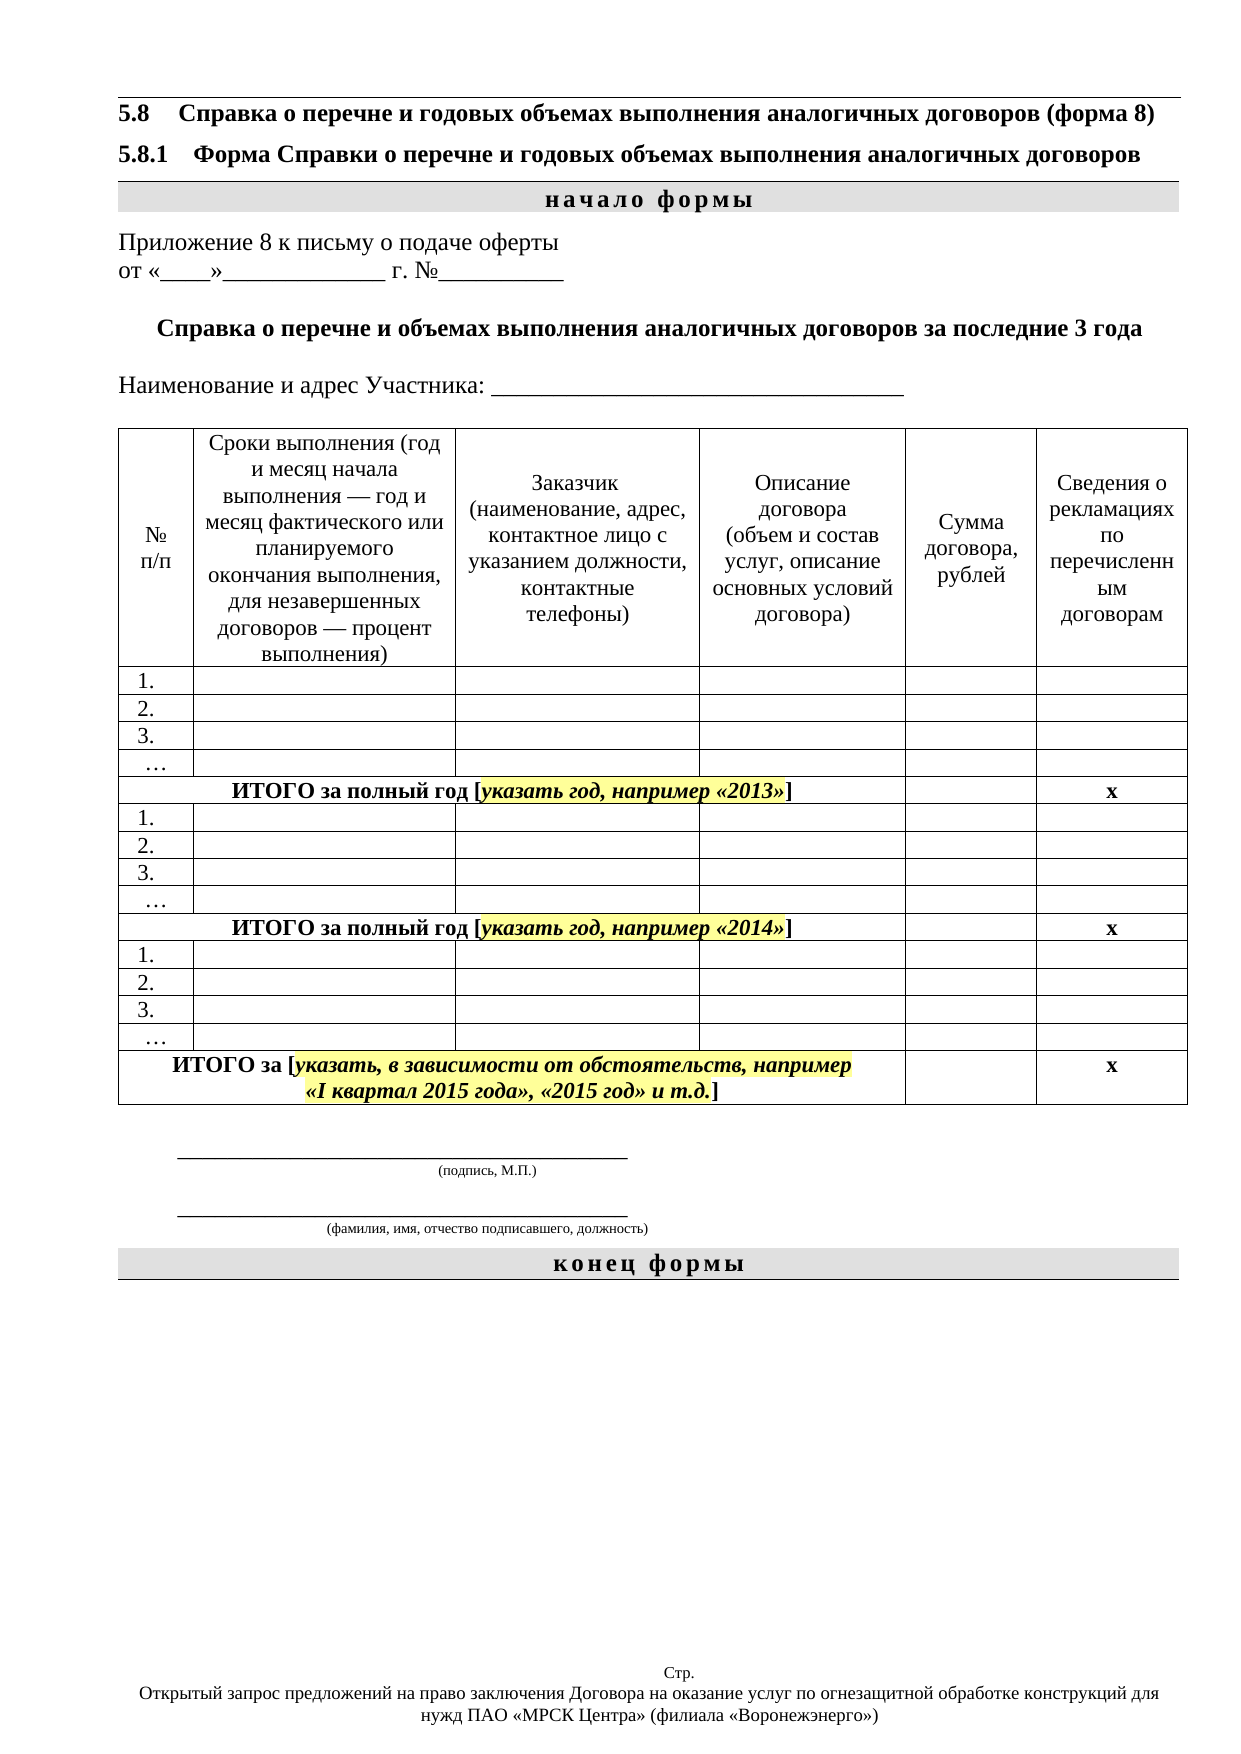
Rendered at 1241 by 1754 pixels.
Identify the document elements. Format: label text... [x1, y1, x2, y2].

subtitle Форма Справки о перечне и годовых объемах выполнения аналогичных договоров [118, 139, 1181, 168]
subtitle Справка о перечне и годовых объемах выполнения аналогичных договоров (форма 8) [118, 98, 1181, 127]
table_header Заказчик (наименование, адрес, контактное лицо с указанием должности, контактные телефоны) [456, 429, 699, 666]
table_cell [906, 1051, 1036, 1103]
table_cell [906, 750, 1036, 776]
table_cell [119, 941, 193, 968]
table_cell [119, 667, 193, 694]
table_cell [700, 969, 905, 995]
table_cell [700, 996, 905, 1022]
table_cell [700, 667, 905, 694]
table_cell ИТОГО за полный год [указать год, например «2013»] [785, 777, 905, 803]
table_cell ИТОГО за полный год [указать год, например «2014»] [119, 914, 481, 940]
table_cell … [119, 1024, 193, 1050]
table_cell [906, 859, 1036, 885]
text Наименование и адрес Участника: _________________________________ [118, 371, 1181, 399]
table_cell [456, 722, 699, 748]
table_cell [906, 996, 1036, 1022]
table_cell [700, 941, 905, 968]
table_cell [194, 804, 455, 831]
table_cell [700, 804, 905, 831]
text (подпись, М.П.) [118, 1162, 797, 1191]
table_cell [1037, 832, 1187, 858]
table_cell [194, 941, 455, 968]
table_cell [700, 1024, 905, 1050]
table_header Сумма договора, рублей [906, 429, 1036, 666]
table_cell [1037, 969, 1187, 995]
table_cell [1037, 804, 1187, 831]
table_cell [700, 886, 905, 913]
table_cell [456, 859, 699, 885]
table_header Сроки выполнения (год и месяц начала выполнения — год и месяц фактического или планируемого окончания выполнения, для незавершенных договоров — процент выполнения) [194, 429, 455, 666]
table_cell х [1037, 1051, 1187, 1103]
table_cell [119, 832, 193, 858]
table_cell [906, 804, 1036, 831]
table_cell [456, 886, 699, 913]
table_cell [194, 886, 455, 913]
table_cell [906, 667, 1036, 694]
table_cell [906, 777, 1036, 803]
table_cell [1037, 1024, 1187, 1050]
table_cell [194, 667, 455, 694]
table_cell х [1037, 914, 1187, 940]
table_cell [1037, 859, 1187, 885]
table_cell [456, 667, 699, 694]
table_cell [456, 804, 699, 831]
table_cell [456, 750, 699, 776]
text начало формы [118, 182, 1179, 212]
table_cell [1037, 750, 1187, 776]
table_cell ИТОГО за [указать, в зависимости от обстоятельств, например «I квартал 2015 года», «2015 год» и т.д.] [711, 1051, 905, 1103]
table_cell [1037, 996, 1187, 1022]
table_cell … [119, 886, 193, 913]
table_cell [456, 941, 699, 968]
table_cell [906, 969, 1036, 995]
table_cell ИТОГО за полный год [указать год, например «2014»] [785, 914, 905, 940]
text конец формы [118, 1248, 1179, 1279]
table_cell [1037, 667, 1187, 694]
table_cell [456, 969, 699, 995]
table_cell [119, 969, 193, 995]
table_cell [1037, 722, 1187, 748]
table_cell х [1037, 777, 1187, 803]
table_cell [194, 832, 455, 858]
table_cell [119, 804, 193, 831]
table_cell [906, 886, 1036, 913]
table_cell [906, 914, 1036, 940]
table_cell [194, 859, 455, 885]
table_cell [194, 996, 455, 1022]
table_cell [456, 695, 699, 721]
table_cell [906, 1024, 1036, 1050]
table_cell [700, 859, 905, 885]
table_cell [119, 695, 193, 721]
text (фамилия, имя, отчество подписавшего, должность) [118, 1219, 797, 1248]
table_cell [1037, 941, 1187, 968]
table_cell [456, 996, 699, 1022]
table_cell [456, 832, 699, 858]
table_cell [700, 695, 905, 721]
table_cell [119, 722, 193, 748]
table_cell [1037, 695, 1187, 721]
table_header № п/п [119, 429, 193, 666]
table_cell [700, 722, 905, 748]
table_cell [119, 996, 193, 1022]
text ____________________________________ [118, 1191, 1181, 1219]
text Приложение 8 к письму о подаче оферты от «____»_____________ г. №__________ [118, 227, 1181, 284]
table_cell [906, 722, 1036, 748]
table_header Описание договора (объем и состав услуг, описание основных условий договора) [700, 429, 905, 666]
table_cell [906, 941, 1036, 968]
table_header Сведения о рекламациях по перечисленным договорам [1037, 429, 1187, 666]
text Справка о перечне и объемах выполнения аналогичных договоров за последние 3 года [118, 313, 1181, 342]
table_cell [194, 969, 455, 995]
table_cell [1037, 886, 1187, 913]
table_cell ИТОГО за полный год [указать год, например «2013»] [119, 777, 481, 803]
table_cell [906, 832, 1036, 858]
table_cell [194, 722, 455, 748]
table_cell [456, 1024, 699, 1050]
table_cell [194, 750, 455, 776]
table_cell [906, 695, 1036, 721]
table_cell [194, 695, 455, 721]
table_cell [700, 750, 905, 776]
table_cell [194, 1024, 455, 1050]
table_cell [119, 859, 193, 885]
table_cell ИТОГО за [указать, в зависимости от обстоятельств, например «I квартал 2015 года», «2015 год» и т.д.] [119, 1051, 305, 1103]
text ____________________________________ [118, 1133, 1181, 1162]
table_cell [700, 832, 905, 858]
table_cell … [119, 750, 193, 776]
